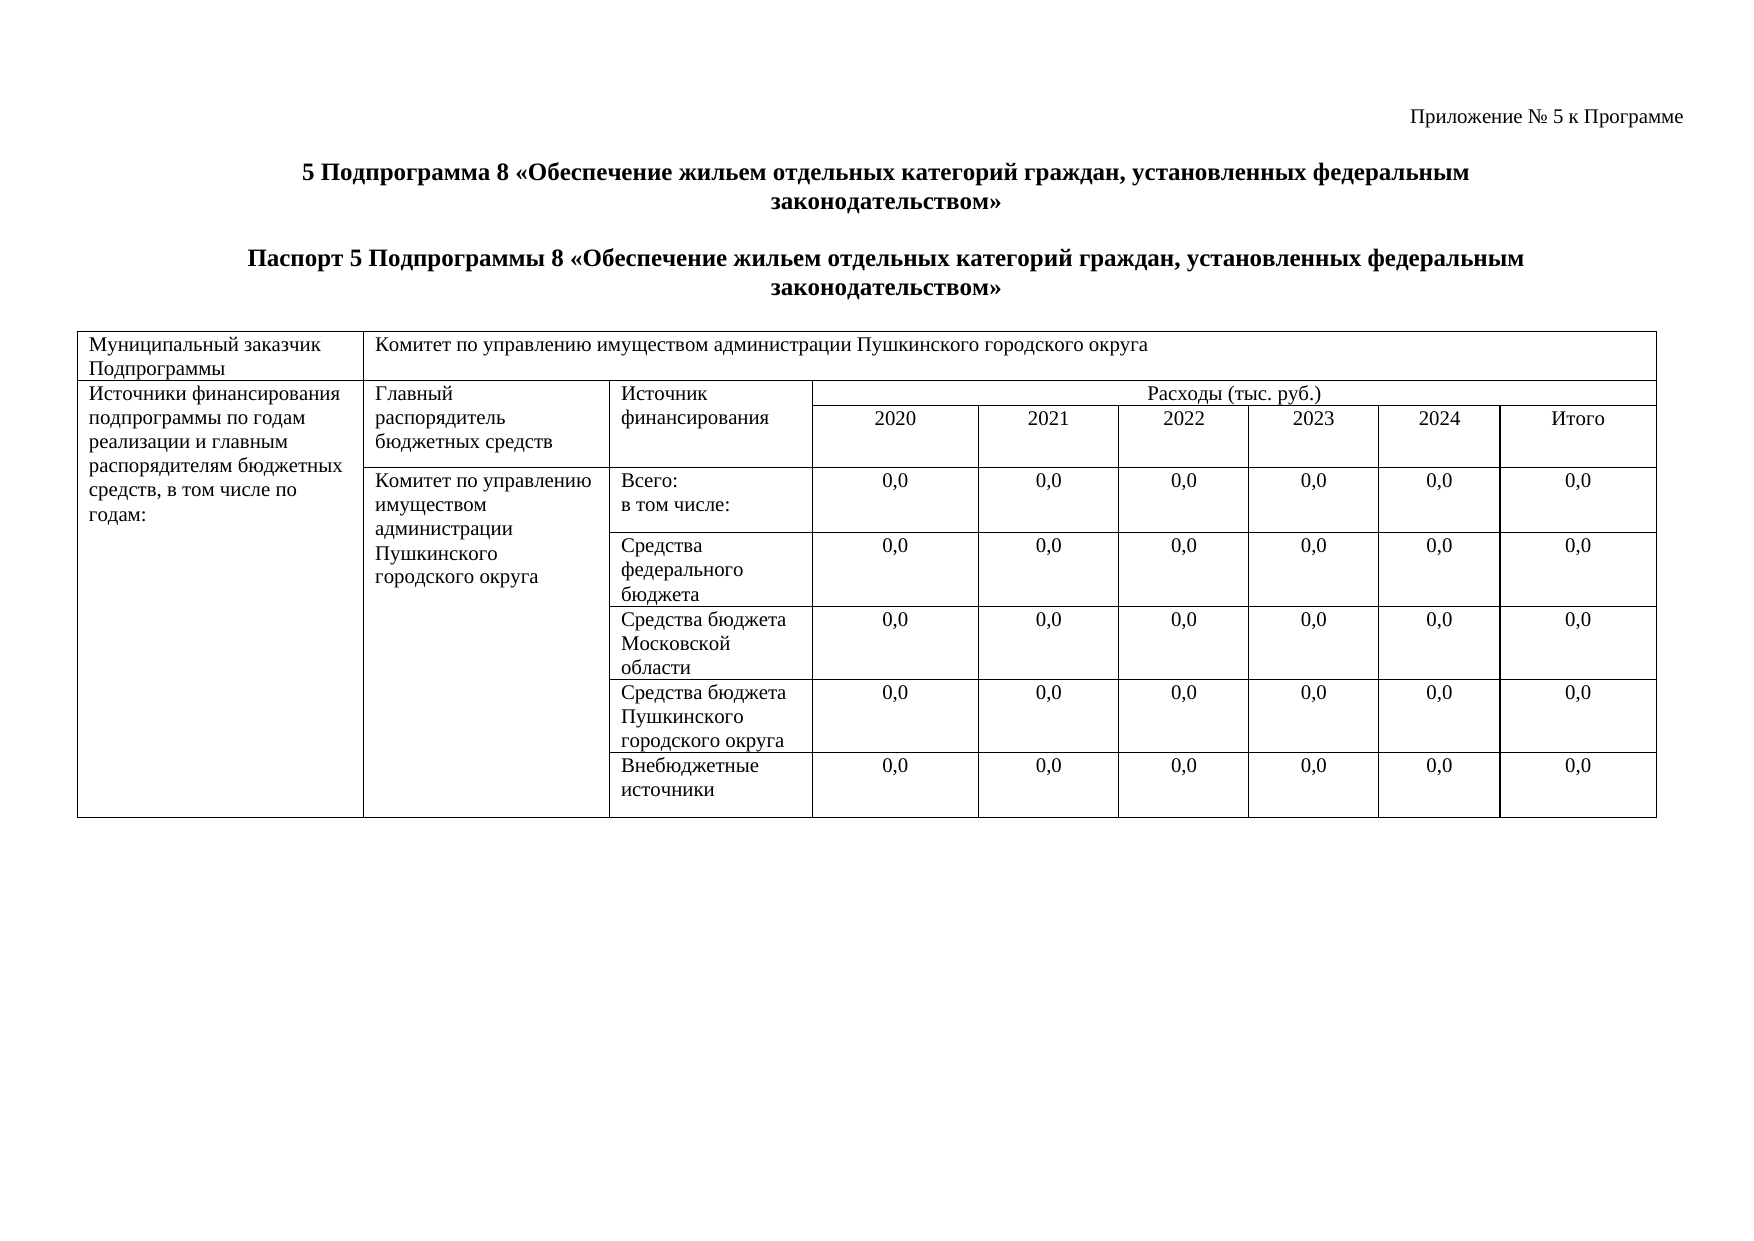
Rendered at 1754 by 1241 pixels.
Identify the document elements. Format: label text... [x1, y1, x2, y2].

table_cell 0,0 [1379, 753, 1499, 817]
table_cell 0,0 [1501, 753, 1656, 817]
table_cell Всего: в том числе: [610, 468, 812, 532]
table_cell 0,0 [1249, 753, 1378, 817]
table_cell 2021 [979, 406, 1118, 467]
table_cell Расходы (тыс. руб.) [813, 381, 1656, 405]
table_cell 0,0 [1379, 468, 1499, 532]
table_cell 0,0 [1119, 468, 1248, 532]
table_cell Средства бюджета Пушкинского городского округа [610, 680, 812, 752]
text Паспорт 5 Подпрограммы 8 «Обеспечение жильем отдельных категорий граждан, установленных федеральным [89, 243, 1683, 272]
table_cell 0,0 [979, 753, 1118, 817]
table_cell 0,0 [813, 607, 978, 679]
table_cell 0,0 [1379, 533, 1499, 606]
table_cell Средства бюджета Московской области [610, 607, 812, 679]
table_cell 2020 [813, 406, 978, 467]
table_cell 2024 [1379, 406, 1499, 467]
table_cell Итого [1501, 406, 1656, 467]
table_header Муниципальный заказчик Подпрограммы [78, 332, 363, 380]
table_cell Источники финансирования подпрограммы по годам реализации и главным распорядителям бюджетных средств, в том числе по годам: [78, 381, 363, 817]
table_cell 0,0 [1501, 607, 1656, 679]
text Приложение № 5 к Программе [89, 104, 1683, 128]
table_cell 0,0 [1501, 533, 1656, 606]
table_cell 0,0 [1379, 680, 1499, 752]
table_header Комитет по управлению имуществом администрации Пушкинского городского округа [364, 332, 1656, 380]
table_cell 0,0 [813, 468, 978, 532]
table_cell 0,0 [979, 533, 1118, 606]
table_cell Источник финансирования [610, 381, 812, 467]
table_cell Внебюджетные источники [610, 753, 812, 817]
table_cell 0,0 [1119, 607, 1248, 679]
table_cell 0,0 [813, 753, 978, 817]
text законодательством» [89, 186, 1683, 214]
table_cell Главный распорядитель бюджетных средств [364, 381, 609, 467]
text законодательством» [89, 272, 1683, 301]
text 5 Подпрограмма 8 «Обеспечение жильем отдельных категорий граждан, установленных федеральным [89, 157, 1683, 186]
table_cell 0,0 [1501, 680, 1656, 752]
table_cell 0,0 [1249, 607, 1378, 679]
table_cell 0,0 [1119, 533, 1248, 606]
table_cell 0,0 [1119, 680, 1248, 752]
table_cell Комитет по управлению имуществом администрации Пушкинского городского округа [364, 468, 609, 817]
table_cell 0,0 [813, 533, 978, 606]
table_cell 0,0 [1249, 533, 1378, 606]
table_cell 2023 [1249, 406, 1378, 467]
table_cell 0,0 [1379, 607, 1499, 679]
table_cell 0,0 [1501, 468, 1656, 532]
table_cell 0,0 [979, 680, 1118, 752]
table_cell 2022 [1119, 406, 1248, 467]
table_cell 0,0 [979, 468, 1118, 532]
table_cell 0,0 [1249, 468, 1378, 532]
table_cell 0,0 [1249, 680, 1378, 752]
table_cell 0,0 [979, 607, 1118, 679]
table_cell Средства федерального бюджета [610, 533, 812, 606]
table_cell 0,0 [1119, 753, 1248, 817]
table_cell 0,0 [813, 680, 978, 752]
